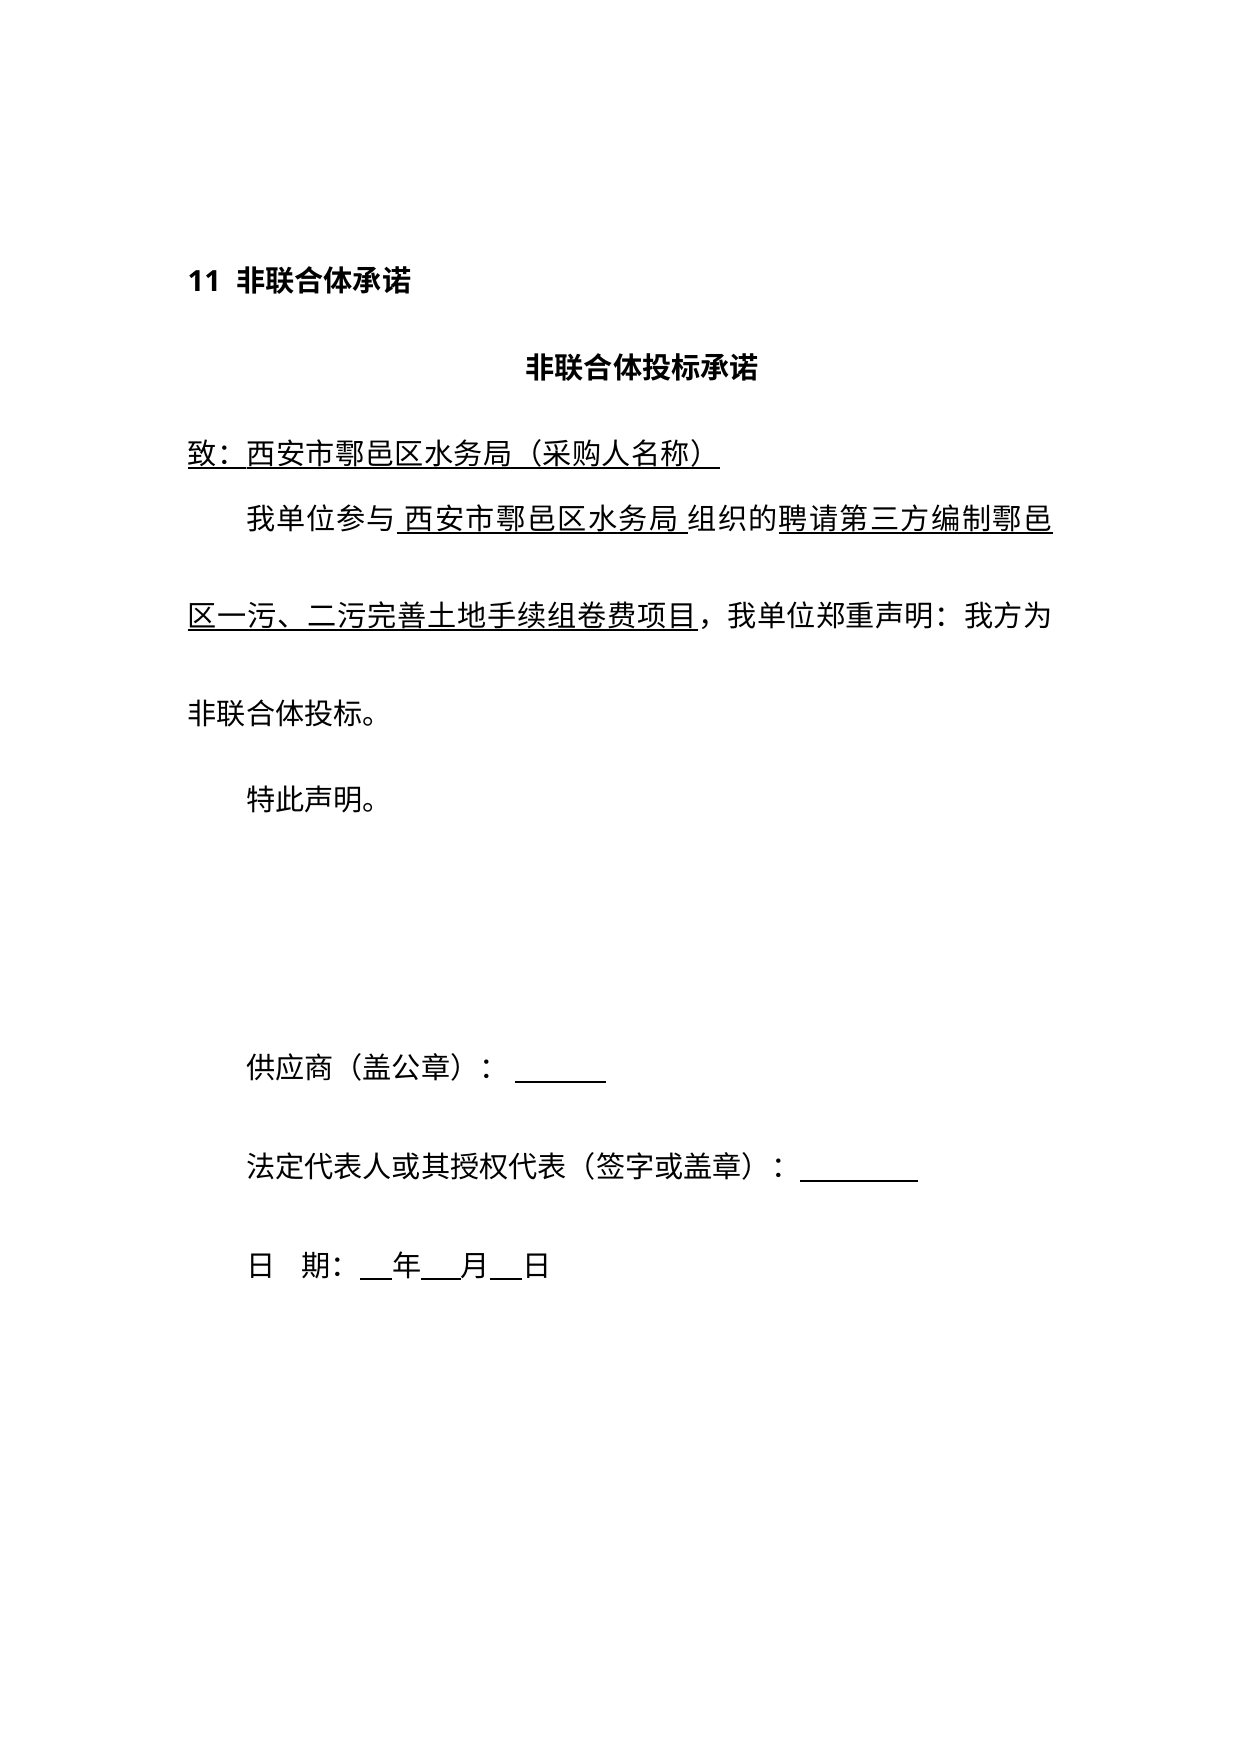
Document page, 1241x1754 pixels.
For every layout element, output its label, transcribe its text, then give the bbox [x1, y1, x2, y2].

text 致：西安市鄠邑区水务局（采购人名称） [187, 419, 1053, 484]
text 我单位参与 西安市鄠邑区水务局 组织的聘请第三方编制鄠邑区一污、二污完善土地手续组卷费项目，我单位郑重声明：我方为非联合体投标。 [187, 484, 1053, 744]
text 11 非联合体承诺 [187, 247, 1053, 312]
text 法定代表人或其授权代表（签字或盖章）： [187, 1132, 1053, 1197]
text 特此声明。 [187, 765, 1053, 830]
text 供应商（盖公章）： [187, 1033, 1053, 1098]
text 日 期： 年 月 日 [187, 1231, 1053, 1296]
text 非联合体投标承诺 [187, 333, 1053, 398]
